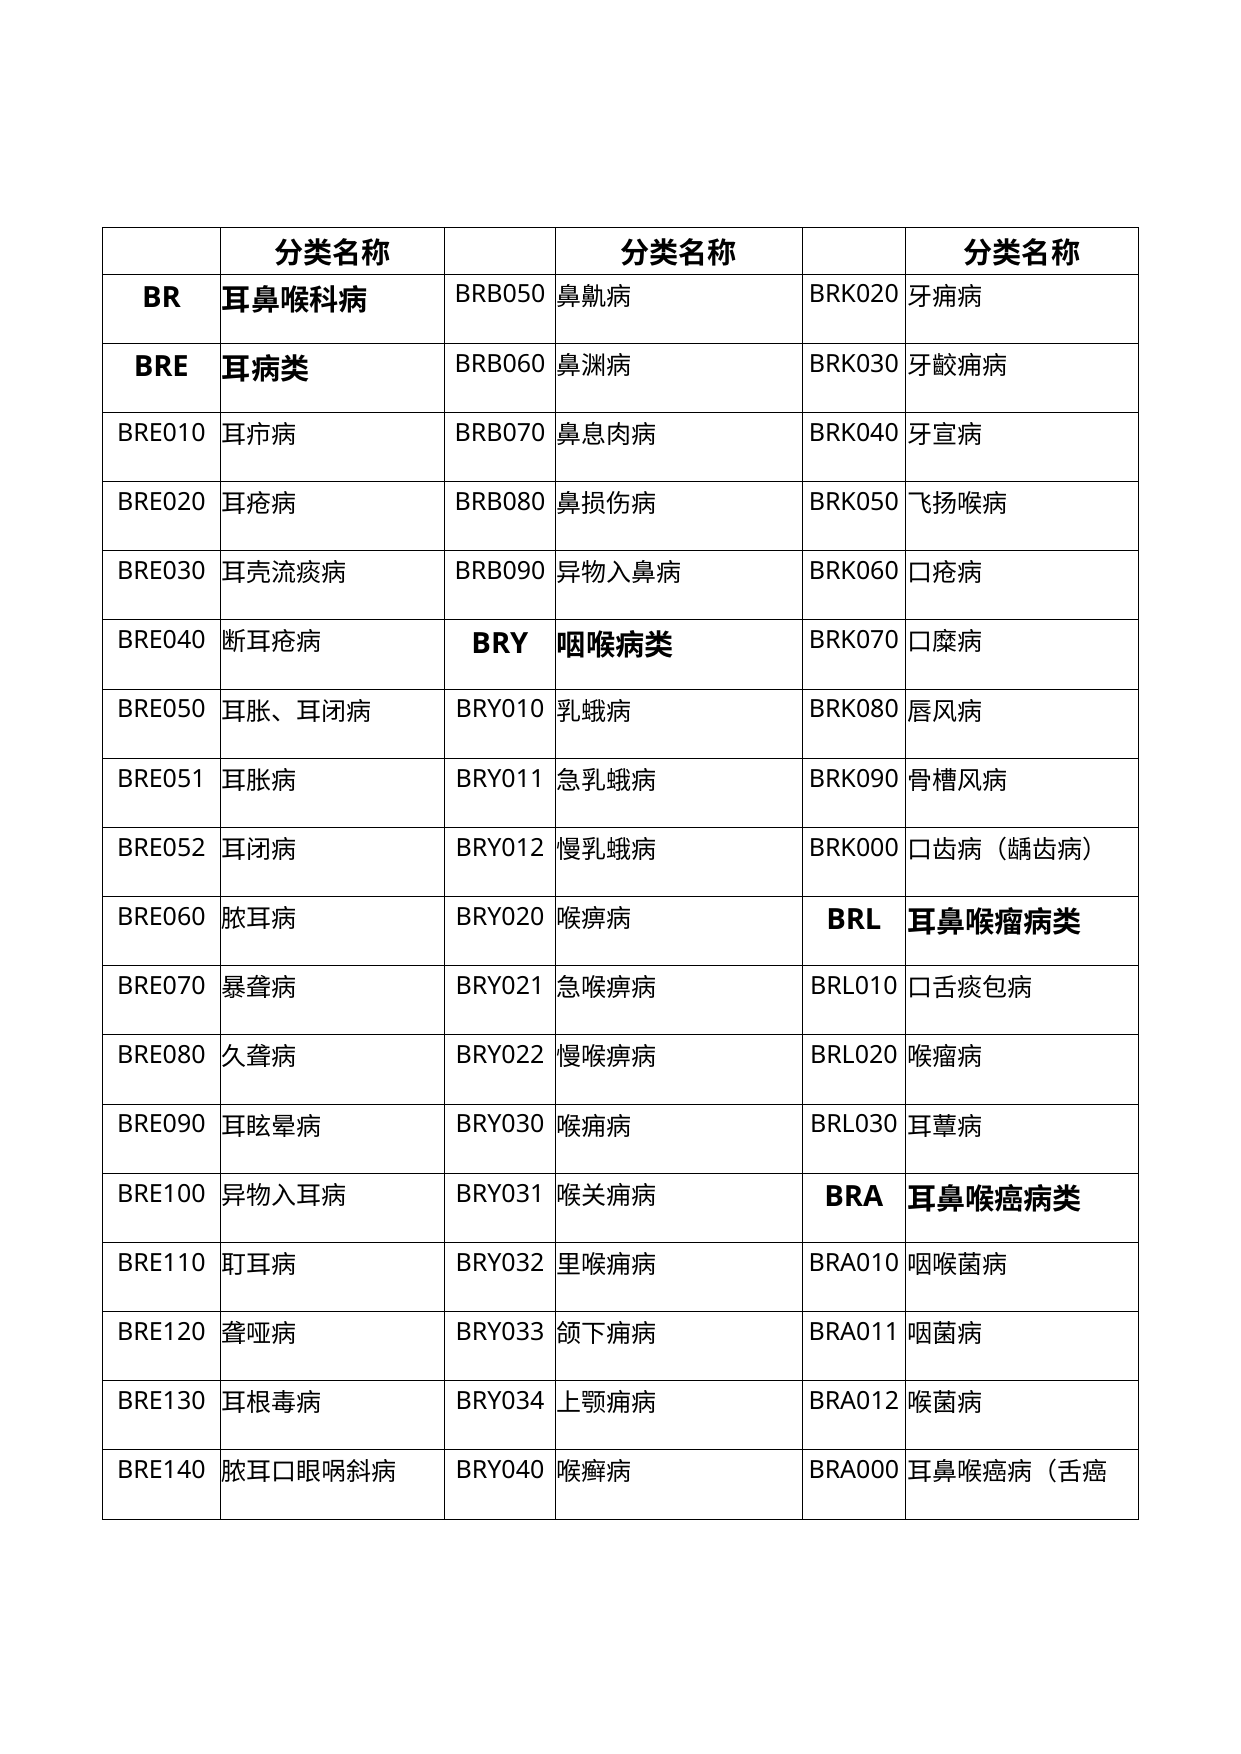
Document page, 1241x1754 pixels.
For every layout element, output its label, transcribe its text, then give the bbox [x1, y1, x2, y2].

table_cell BRE051 [103, 759, 220, 827]
table_cell BRE110 [103, 1243, 220, 1311]
table_cell BRY033 [445, 1312, 555, 1380]
table_cell 牙痈病 [906, 275, 1138, 343]
table_cell 耳蕈病 [906, 1105, 1138, 1173]
table_cell BRE130 [103, 1381, 220, 1449]
table_cell 耳根毒病 [221, 1381, 444, 1449]
table_cell 异物入鼻病 [556, 551, 802, 619]
table_cell 喉关痈病 [556, 1174, 802, 1242]
table_cell BRK050 [803, 482, 905, 550]
table_cell BRL010 [803, 966, 905, 1034]
table_cell BRE070 [103, 966, 220, 1034]
table_cell BRE020 [103, 482, 220, 550]
table_cell BRB080 [445, 482, 555, 550]
table_cell 慢乳蛾病 [556, 828, 802, 896]
table_cell 断耳疮病 [221, 620, 444, 688]
table_cell 异物入耳病 [221, 1174, 444, 1242]
table_cell BRY031 [445, 1174, 555, 1242]
table_cell BRY012 [445, 828, 555, 896]
table_cell 中医疾病 分类名称 [556, 228, 802, 273]
table_cell 喉瘤病 [906, 1035, 1138, 1103]
table_cell 咽喉病类 [556, 620, 802, 688]
table_cell BRY034 [445, 1381, 555, 1449]
table_cell BRK020 [803, 275, 905, 343]
table_cell 耳鼻喉瘤病类 [906, 897, 1138, 965]
table_cell BRE010 [103, 413, 220, 481]
table_cell 耳鼻喉癌病（舌癌病） [906, 1450, 1138, 1518]
table_cell 乳蛾病 [556, 690, 802, 758]
table_cell BRB070 [445, 413, 555, 481]
table_cell BRY030 [445, 1105, 555, 1173]
table_cell BRE052 [103, 828, 220, 896]
table_cell BRE060 [103, 897, 220, 965]
table_cell 暴聋病 [221, 966, 444, 1034]
table_cell BRB050 [445, 275, 555, 343]
table_cell BRL [803, 897, 905, 965]
table_cell 喉痹病 [556, 897, 802, 965]
table_cell BRE030 [103, 551, 220, 619]
table_cell 久聋病 [221, 1035, 444, 1103]
table_cell 喉菌病 [906, 1381, 1138, 1449]
table_cell 中医疾病 分类名称 [906, 228, 1138, 273]
table_cell BRY020 [445, 897, 555, 965]
table_cell BRK040 [803, 413, 905, 481]
table_cell BRK060 [803, 551, 905, 619]
table_cell BRY [445, 620, 555, 688]
table_cell BRY010 [445, 690, 555, 758]
table_cell 耳胀、耳闭病 [221, 690, 444, 758]
table_cell 唇风病 [906, 690, 1138, 758]
table_cell 飞扬喉病 [906, 482, 1138, 550]
table_cell BRE140 [103, 1450, 220, 1518]
table_cell 鼻鼽病 [556, 275, 802, 343]
table_cell BRE090 [103, 1105, 220, 1173]
table_cell BRK080 [803, 690, 905, 758]
table_cell 耳疮病 [221, 482, 444, 550]
table_cell 代码 [103, 228, 220, 273]
table_cell 鼻损伤病 [556, 482, 802, 550]
table_cell 口舌痰包病 [906, 966, 1138, 1034]
table_cell BRL020 [803, 1035, 905, 1103]
table_cell 里喉痈病 [556, 1243, 802, 1311]
table_cell BRA000 [803, 1450, 905, 1518]
table_cell BRE040 [103, 620, 220, 688]
table_cell 急乳蛾病 [556, 759, 802, 827]
table_cell 耳胀病 [221, 759, 444, 827]
table_cell 脓耳病 [221, 897, 444, 965]
table_cell BRK030 [803, 344, 905, 412]
table_cell BRY022 [445, 1035, 555, 1103]
table_cell BRB090 [445, 551, 555, 619]
table_cell BRK000 [803, 828, 905, 896]
table_cell 慢喉痹病 [556, 1035, 802, 1103]
table_cell BRL030 [803, 1105, 905, 1173]
table_cell BRE [103, 344, 220, 412]
table_cell 鼻息肉病 [556, 413, 802, 481]
table_cell BRA012 [803, 1381, 905, 1449]
table_cell BRY021 [445, 966, 555, 1034]
table_cell 颌下痈病 [556, 1312, 802, 1380]
table_cell 牙齩痈病 [906, 344, 1138, 412]
table_cell BRE080 [103, 1035, 220, 1103]
table_cell BRA [803, 1174, 905, 1242]
table_cell BRE100 [103, 1174, 220, 1242]
table_cell 耳眩晕病 [221, 1105, 444, 1173]
table_cell 耳病类 [221, 344, 444, 412]
table_cell 耳壳流痰病 [221, 551, 444, 619]
table_cell 喉痈病 [556, 1105, 802, 1173]
table_cell BRY040 [445, 1450, 555, 1518]
table_cell BRK070 [803, 620, 905, 688]
table_cell 聋哑病 [221, 1312, 444, 1380]
table_cell 脓耳口眼㖞斜病 [221, 1450, 444, 1518]
table_cell 中医疾病 分类名称 [221, 228, 444, 273]
table_cell 耳鼻喉癌病类 [906, 1174, 1138, 1242]
table_cell BR [103, 275, 220, 343]
table_cell BRA010 [803, 1243, 905, 1311]
table_cell 急喉痹病 [556, 966, 802, 1034]
table_cell BRA011 [803, 1312, 905, 1380]
table_cell 上颚痈病 [556, 1381, 802, 1449]
table_cell BRK090 [803, 759, 905, 827]
table_cell 咽喉菌病 [906, 1243, 1138, 1311]
table_cell 耵耳病 [221, 1243, 444, 1311]
table_cell 口疮病 [906, 551, 1138, 619]
table_cell 口糜病 [906, 620, 1138, 688]
table_cell 代码 [445, 228, 555, 273]
table_cell BRY032 [445, 1243, 555, 1311]
table_cell BRY011 [445, 759, 555, 827]
table_cell 喉癣病 [556, 1450, 802, 1518]
table_cell 骨槽风病 [906, 759, 1138, 827]
table_cell 鼻渊病 [556, 344, 802, 412]
table_cell 牙宣病 [906, 413, 1138, 481]
table_cell BRE050 [103, 690, 220, 758]
table_cell BRB060 [445, 344, 555, 412]
table_cell 口齿病（龋齿病） [906, 828, 1138, 896]
table_cell 耳鼻喉科病 [221, 275, 444, 343]
table_cell BRE120 [103, 1312, 220, 1380]
table_cell 耳闭病 [221, 828, 444, 896]
table_cell 咽菌病 [906, 1312, 1138, 1380]
table_cell 代码 [803, 228, 905, 273]
table_cell 耳疖病 [221, 413, 444, 481]
